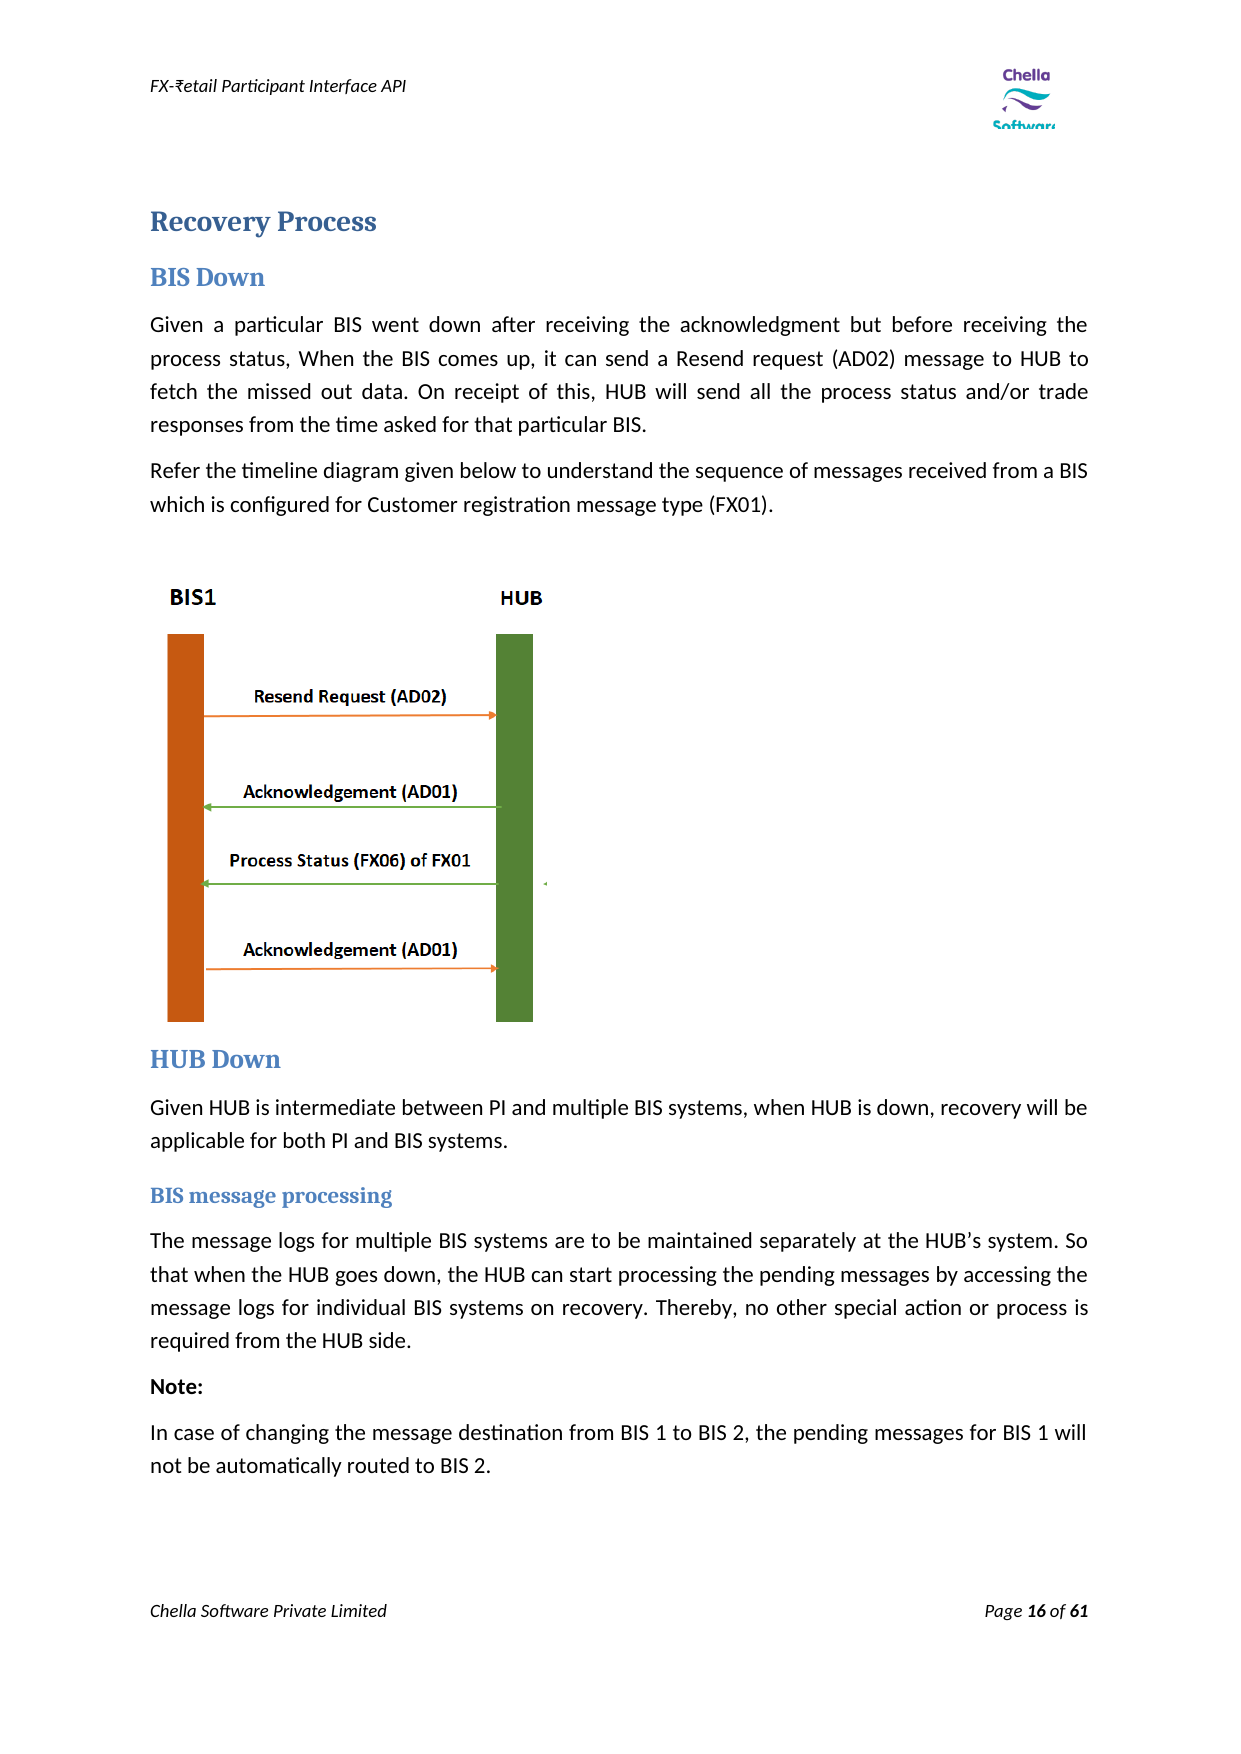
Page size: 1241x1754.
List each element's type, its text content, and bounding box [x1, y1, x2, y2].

text In case of changing the message destination from BIS 1 to BIS 2, the pending messages for BIS 1 will not be automatically routed to BIS 2. [150, 1413, 1090, 1480]
text Note: [150, 1367, 1090, 1401]
text Refer the timeline diagram given below to understand the sequence of messages received from a BIS which is configured for Customer registration message type (FX01). [150, 451, 1090, 518]
text Given HUB is intermediate between PI and multiple BIS systems, when HUB is down, recovery will be applicable for both PI and BIS systems. [150, 1088, 1090, 1155]
picture [992, 68, 1055, 128]
picture [150, 576, 547, 1022]
text Given a particular BIS went down after receiving the acknowledgment but before receiving the process status, When the BIS comes up, it can send a Resend request (AD02) message to HUB to fetch the missed out data. On receipt of this, HUB will send all the process status and/or trade responses from the time asked for that particular BIS. [150, 305, 1090, 438]
subtitle BIS Down [150, 259, 1090, 293]
subtitle Recovery Process [150, 205, 1090, 238]
subtitle BIS message processing [150, 1176, 1090, 1209]
text The message logs for multiple BIS systems are to be maintained separately at the HUB’s system. So that when the HUB goes down, the HUB can start processing the pending messages by accessing the message logs for individual BIS systems on recovery. Thereby, no other special action or process is required from the HUB side. [150, 1221, 1090, 1355]
subtitle HUB Down [150, 1042, 1090, 1076]
